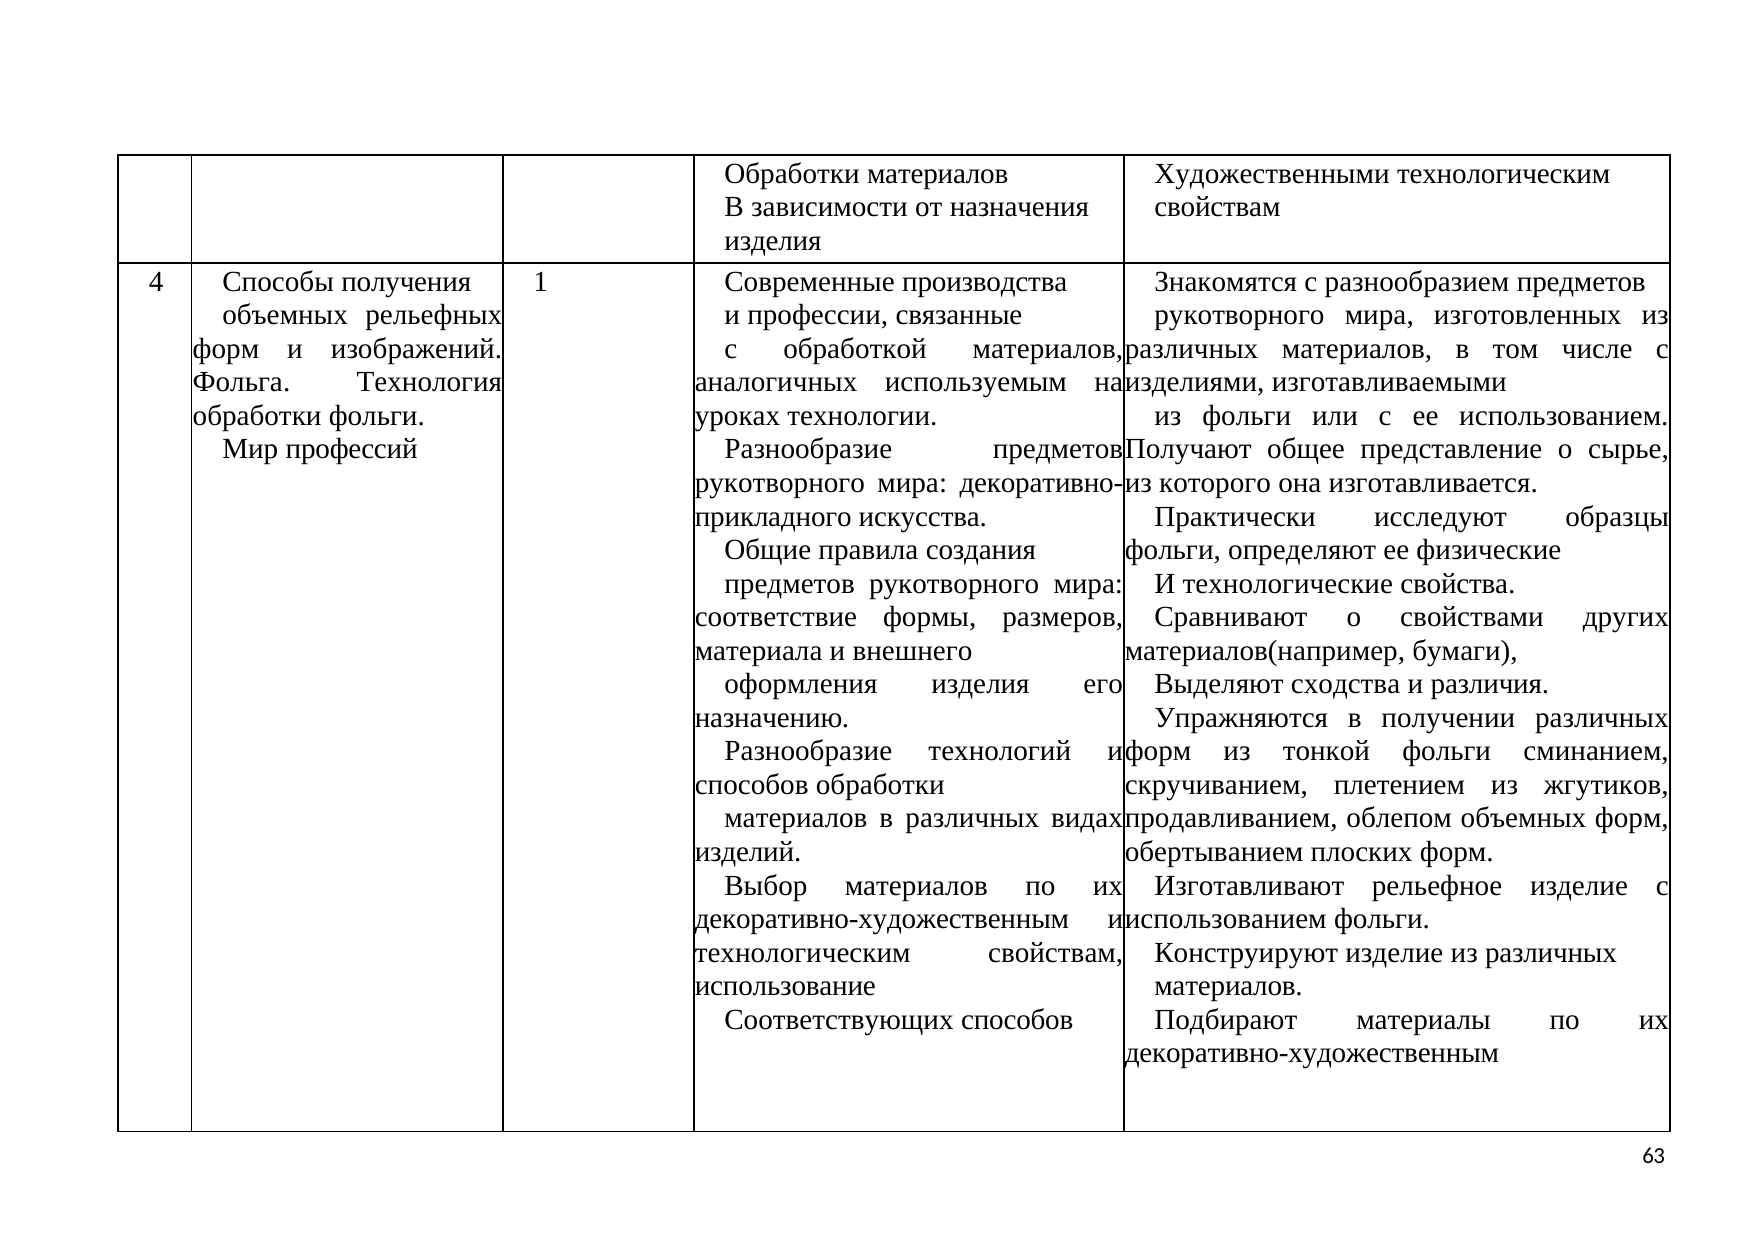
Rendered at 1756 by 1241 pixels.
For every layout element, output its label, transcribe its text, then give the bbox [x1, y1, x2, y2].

table_cell Способы получения объемных рельефных форм и изображений. Фольга. Технология обработки фольги. Мир профессий [192, 264, 502, 1131]
table_header [119, 156, 191, 262]
table_cell 1 [504, 264, 693, 1131]
table_header Художественными технологическим свойствам [1125, 156, 1669, 262]
table_header [504, 156, 693, 262]
table_header Обработки материалов В зависимости от назначения изделия [695, 156, 1123, 262]
table_cell 4 [119, 264, 191, 1131]
table_cell Современные производства и профессии, связанные с обработкой материалов, аналогичных используемым на уроках технологии. Разнообразие предметов рукотворного мира: декоративно-прикладного искусства. Общие правила создания предметов рукотворного мира: соответствие формы, размеров, материала и внешнего оформления изделия его назначению. Разнообразие технологий и способов обработки материалов в различных видах изделий. Выбор материалов по их декоративно-художественным и технологическим свойствам, использование Соответствующих способов [695, 264, 1123, 1131]
table_cell Знакомятся с разнообразием предметов рукотворного мира, изготовленных из различных материалов, в том числе с изделиями, изготавливаемыми из фольги или с ее использованием. Получают общее представление о сырье, из которого она изготавливается. Практически исследуют образцы фольги, определяют ее физические И технологические свойства. Сравнивают о свойствами других материалов(например, бумаги), Выделяют сходства и различия. Упражняются в получении различных форм из тонкой фольги сминанием, скручиванием, плетением из жгутиков, продавливанием, облепом объемных форм, обертыванием плоских форм. Изготавливают рельефное изделие с использованием фольги. Конструируют изделие из различных материалов. Подбирают материалы по их декоративно-художественным [1125, 264, 1669, 1131]
table_header [192, 156, 502, 262]
